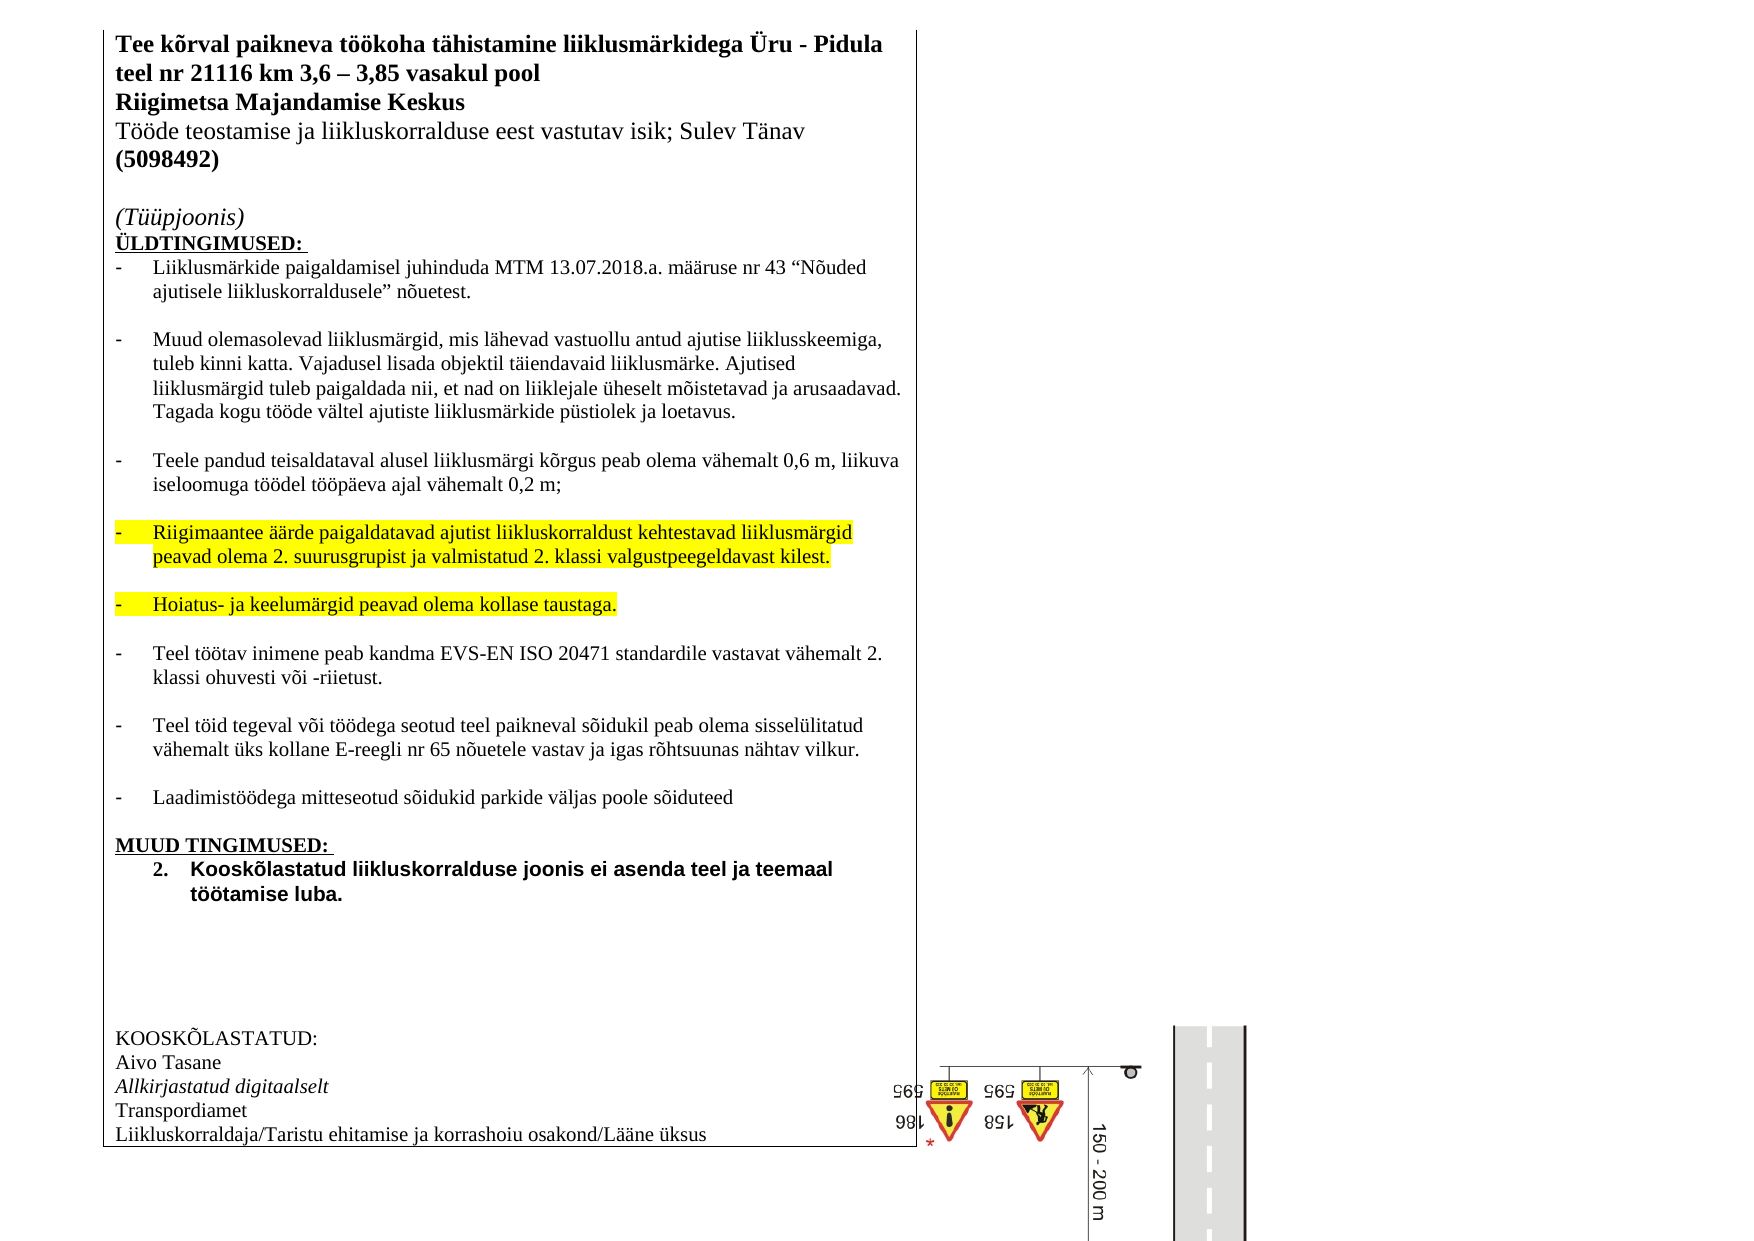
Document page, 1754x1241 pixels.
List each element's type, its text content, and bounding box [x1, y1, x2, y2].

picture [893, 1025, 1696, 1241]
table_cell MUUD TINGIMUSED: Kooskõlastatud liikluskorralduse joonis ei asenda teel ja teemaal töötamise luba. [104, 833, 916, 1026]
table_cell Liiklusmärkide paigaldamisel juhinduda MTM 13.07.2018.a. määruse nr 43 “Nõuded ajutisele liikluskorraldusele” nõuetest. Muud olemasolevad liiklusmärgid, mis lähevad vastuollu antud ajutise liiklusskeemiga, tuleb kinni katta. Vajadusel lisada objektil täiendavaid liiklusmärke. Ajutised liiklusmärgid tuleb paigaldada nii, et nad on liiklejale üheselt mõistetavad ja arusaadavad. Tagada kogu tööde vältel ajutiste liiklusmärkide püstiolek ja loetavus. Teele pandud teisaldataval alusel liiklusmärgi kõrgus peab olema vähemalt 0,6 m, liikuva iseloomuga töödel tööpäeva ajal vähemalt 0,2 m; Riigimaantee äärde paigaldatavad ajutist liikluskorraldust kehtestavad liiklusmärgid peavad olema 2. suurusgrupist ja valmistatud 2. klassi valgustpeegeldavast kilest. Hoiatus- ja keelumärgid peavad olema kollase taustaga. Teel töötav inimene peab kandma EVS-EN ISO 20471 standardile vastavat vähemalt 2. klassi ohuvesti või -riietust. Teel töid tegeval või töödega seotud teel paikneval sõidukil peab olema sisselülitatud vähemalt üks kollane E-reegli nr 65 nõuetele vastav ja igas rõhtsuunas nähtav vilkur. Laadimistöödega mitteseotud sõidukid parkide väljas poole sõiduteed [104, 255, 916, 833]
table_cell Tee kõrval paikneva töökoha tähistamine liiklusmärkidega Üru - Pidula teel nr 21116 km 3,6 – 3,85 vasakul pool Riigimetsa Majandamise Keskus Tööde teostamise ja liikluskorralduse eest vastutav isik; Sulev Tänav (5098492) (Tüüpjoonis) ÜLDTINGIMUSED: [104, 30, 916, 255]
table_cell KOOSKÕLASTATUD: Aivo Tasane Allkirjastatud digitaalselt Transpordiamet Liikluskorraldaja/Taristu ehitamise ja korrashoiu osakond/Lääne üksus [104, 1026, 916, 1146]
